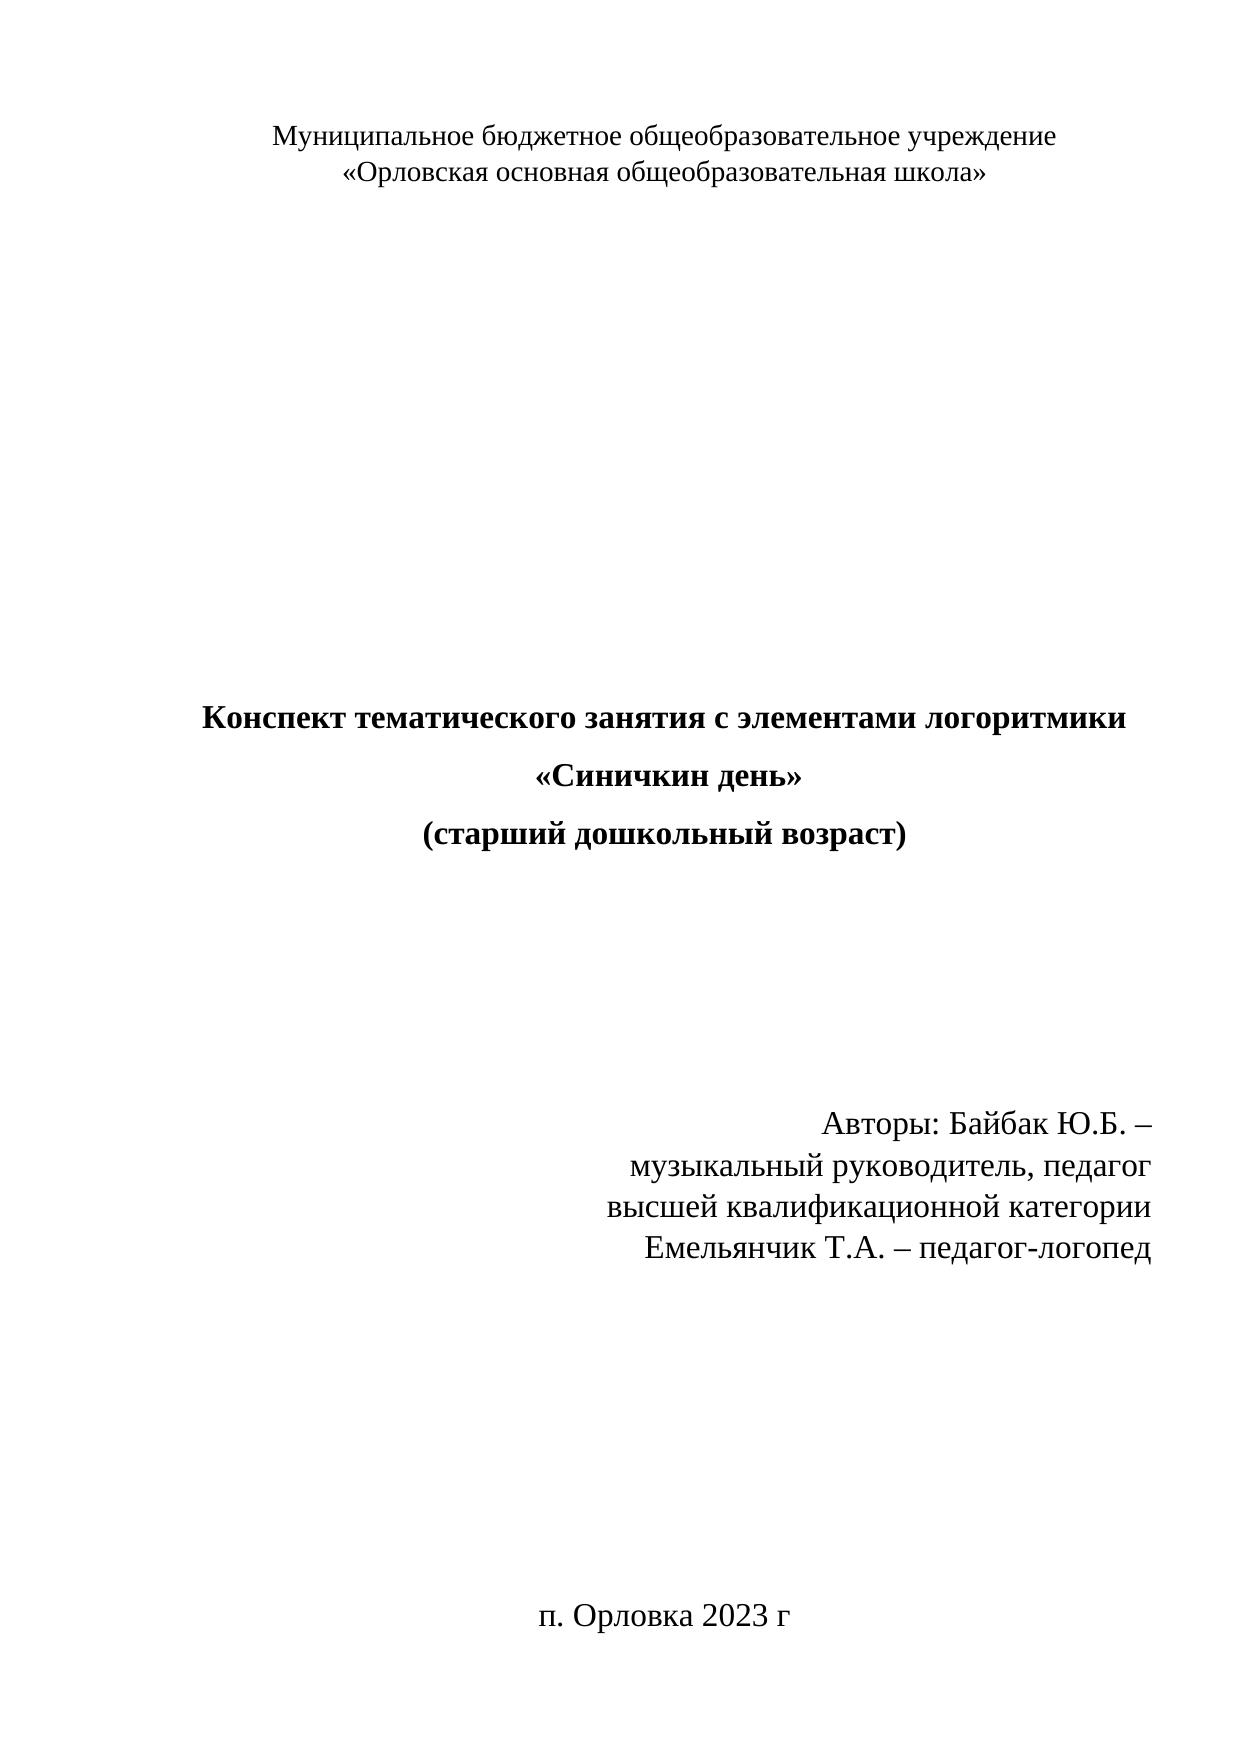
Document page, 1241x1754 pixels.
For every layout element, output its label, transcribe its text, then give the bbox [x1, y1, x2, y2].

text Конспект тематического занятия с элементами логоритмики [177, 697, 1152, 736]
text «Орловская основная общеобразовательная школа» [177, 154, 1152, 188]
text «Синичкин день» [177, 755, 1152, 794]
text высшей квалификационной категории [177, 1186, 1152, 1224]
text п. Орловка 2023 г [177, 1595, 1152, 1633]
text Емельянчик Т.А. – педагог-логопед [177, 1228, 1152, 1266]
text Муниципальное бюджетное общеобразовательное учреждение [177, 118, 1152, 152]
text (старший дошкольный возраст) [177, 813, 1152, 852]
text Авторы: Байбак Ю.Б. – [177, 1103, 1152, 1142]
text музыкальный руководитель, педагог [177, 1145, 1152, 1183]
